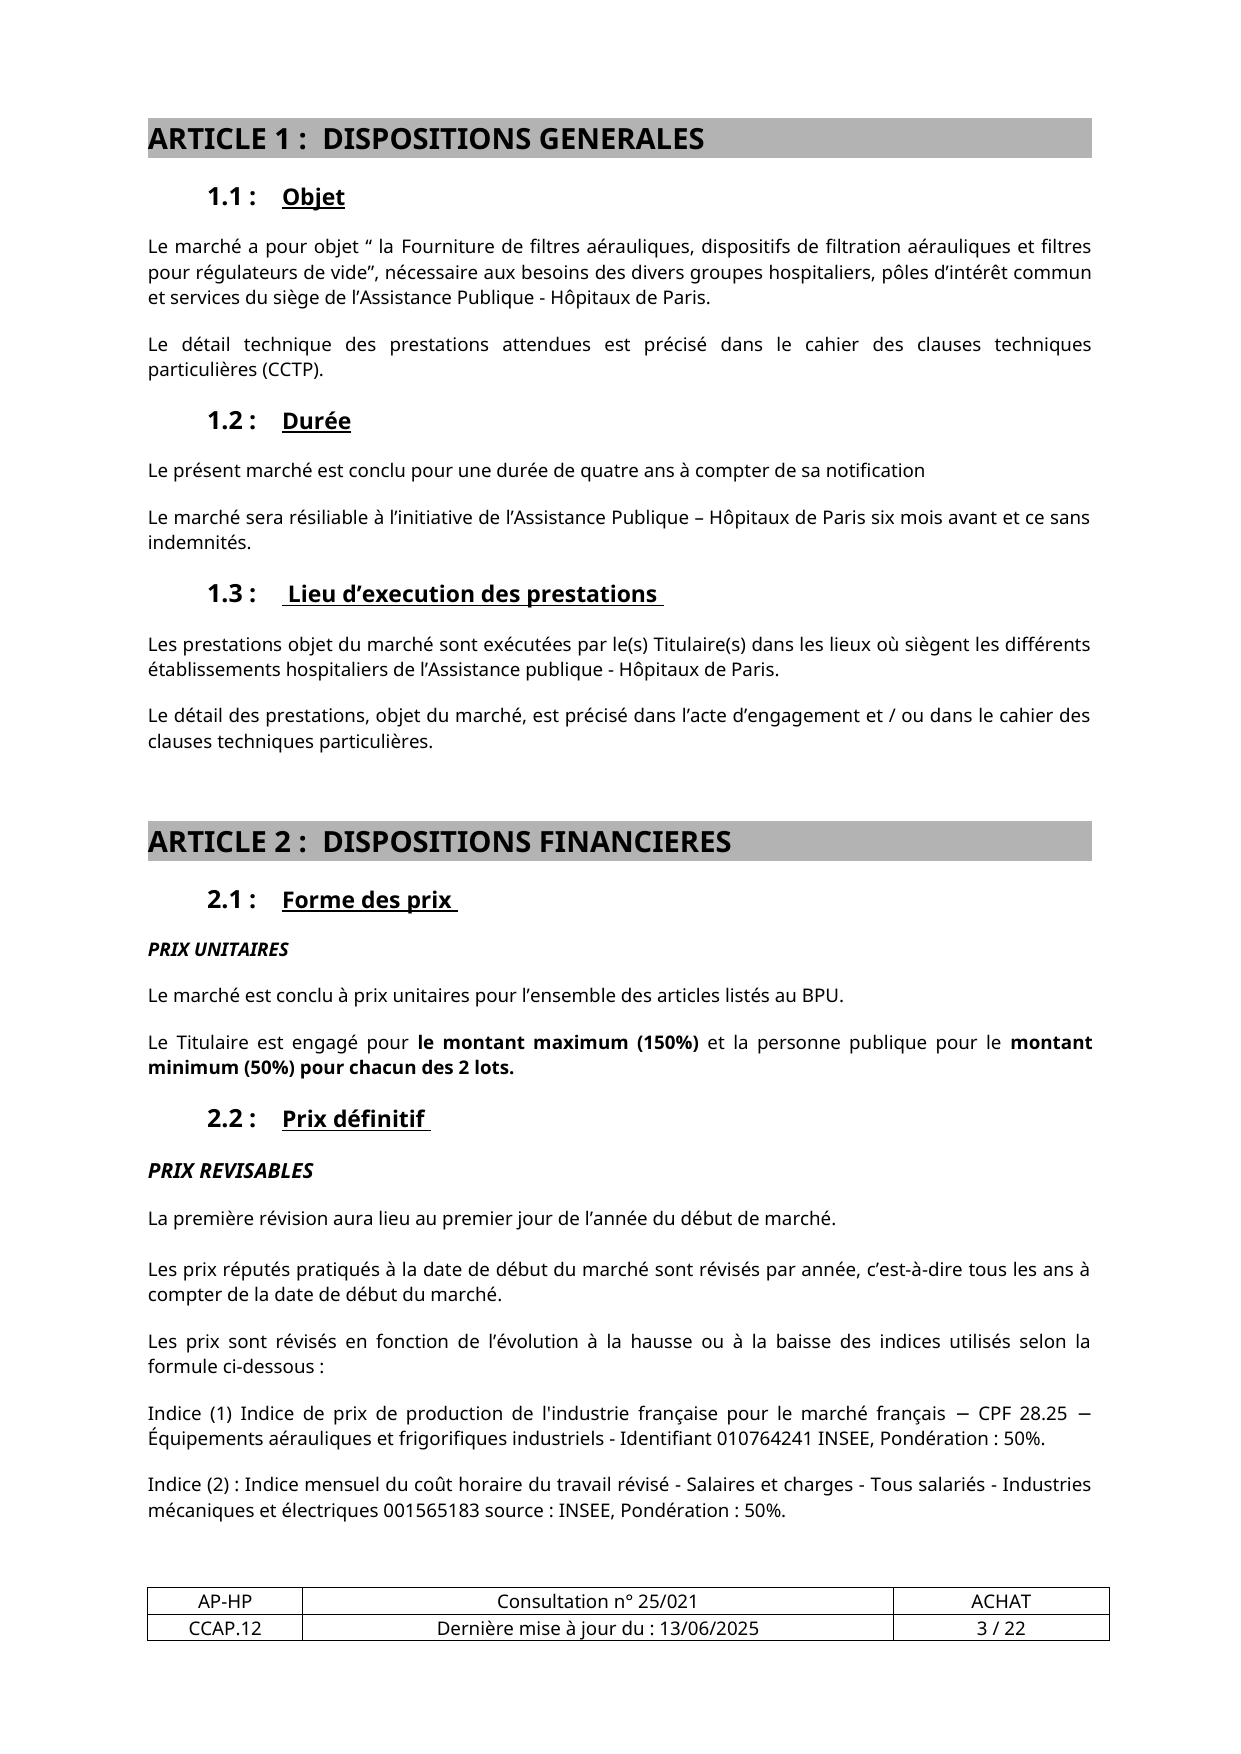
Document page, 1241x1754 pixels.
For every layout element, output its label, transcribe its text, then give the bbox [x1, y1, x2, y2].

text Indice (1) Indice de prix de production de l'industrie française pour le marché français − CPF 28.25 − Équipements aérauliques et frigorifiques industriels - Identifiant 010764241 INSEE, Pondération : 50%. [148, 1400, 1092, 1451]
text Le présent marché est conclu pour une durée de quatre ans à compter de sa notification [148, 458, 1092, 483]
text Les prestations objet du marché sont exécutées par le(s) Titulaire(s) dans les lieux où siègent les différents établissements hospitaliers de l’Assistance publique - Hôpitaux de Paris. [148, 631, 1092, 682]
subtitle DISPOSITIONS FINANCIERES [148, 821, 1092, 861]
text Le détail technique des prestations attendues est précisé dans le cahier des clauses techniques particulières (CCTP). [148, 331, 1092, 382]
text PRIX UNITAIRES [148, 936, 1092, 962]
subtitle Lieu d’execution des prestations [207, 576, 1092, 610]
text PRIX REVISABLES [148, 1156, 1092, 1184]
text Indice (2) : Indice mensuel du coût horaire du travail révisé - Salaires et charges - Tous salariés - Industries mécaniques et électriques 001565183 source : INSEE, Pondération : 50%. [148, 1472, 1092, 1523]
text Les prix sont révisés en fonction de l’évolution à la hausse ou à la baisse des indices utilisés selon la formule ci-dessous : [148, 1328, 1092, 1379]
subtitle Forme des prix [207, 881, 1092, 916]
text La première révision aura lieu au premier jour de l’année du début de marché. [148, 1205, 1092, 1231]
text Le détail des prestations, objet du marché, est précisé dans l’acte d’engagement et / ou dans le cahier des clauses techniques particulières. [148, 703, 1092, 754]
text Le marché sera résiliable à l’initiative de l’Assistance Publique – Hôpitaux de Paris six mois avant et ce sans indemnités. [148, 504, 1092, 555]
subtitle DISPOSITIONS GENERALES [148, 118, 1092, 158]
subtitle Objet [207, 179, 1092, 213]
text Les prix réputés pratiqués à la date de début du marché sont révisés par année, c’est-à-dire tous les ans à compter de la date de début du marché. [148, 1256, 1092, 1307]
text Le marché a pour objet “ la Fourniture de filtres aérauliques, dispositifs de filtration aérauliques et filtres pour régulateurs de vide”, nécessaire aux besoins des divers groupes hospitaliers, pôles d’intérêt commun et services du siège de l’Assistance Publique - Hôpitaux de Paris. [148, 233, 1092, 310]
text Le marché est conclu à prix unitaires pour l’ensemble des articles listés au BPU. [148, 983, 1092, 1008]
subtitle Durée [207, 403, 1092, 437]
text Le Titulaire est engagé pour le montant maximum (150%) et la personne publique pour le montant minimum (50%) pour chacun des 2 lots. [148, 1029, 1092, 1080]
subtitle Prix définitif [207, 1101, 1092, 1135]
